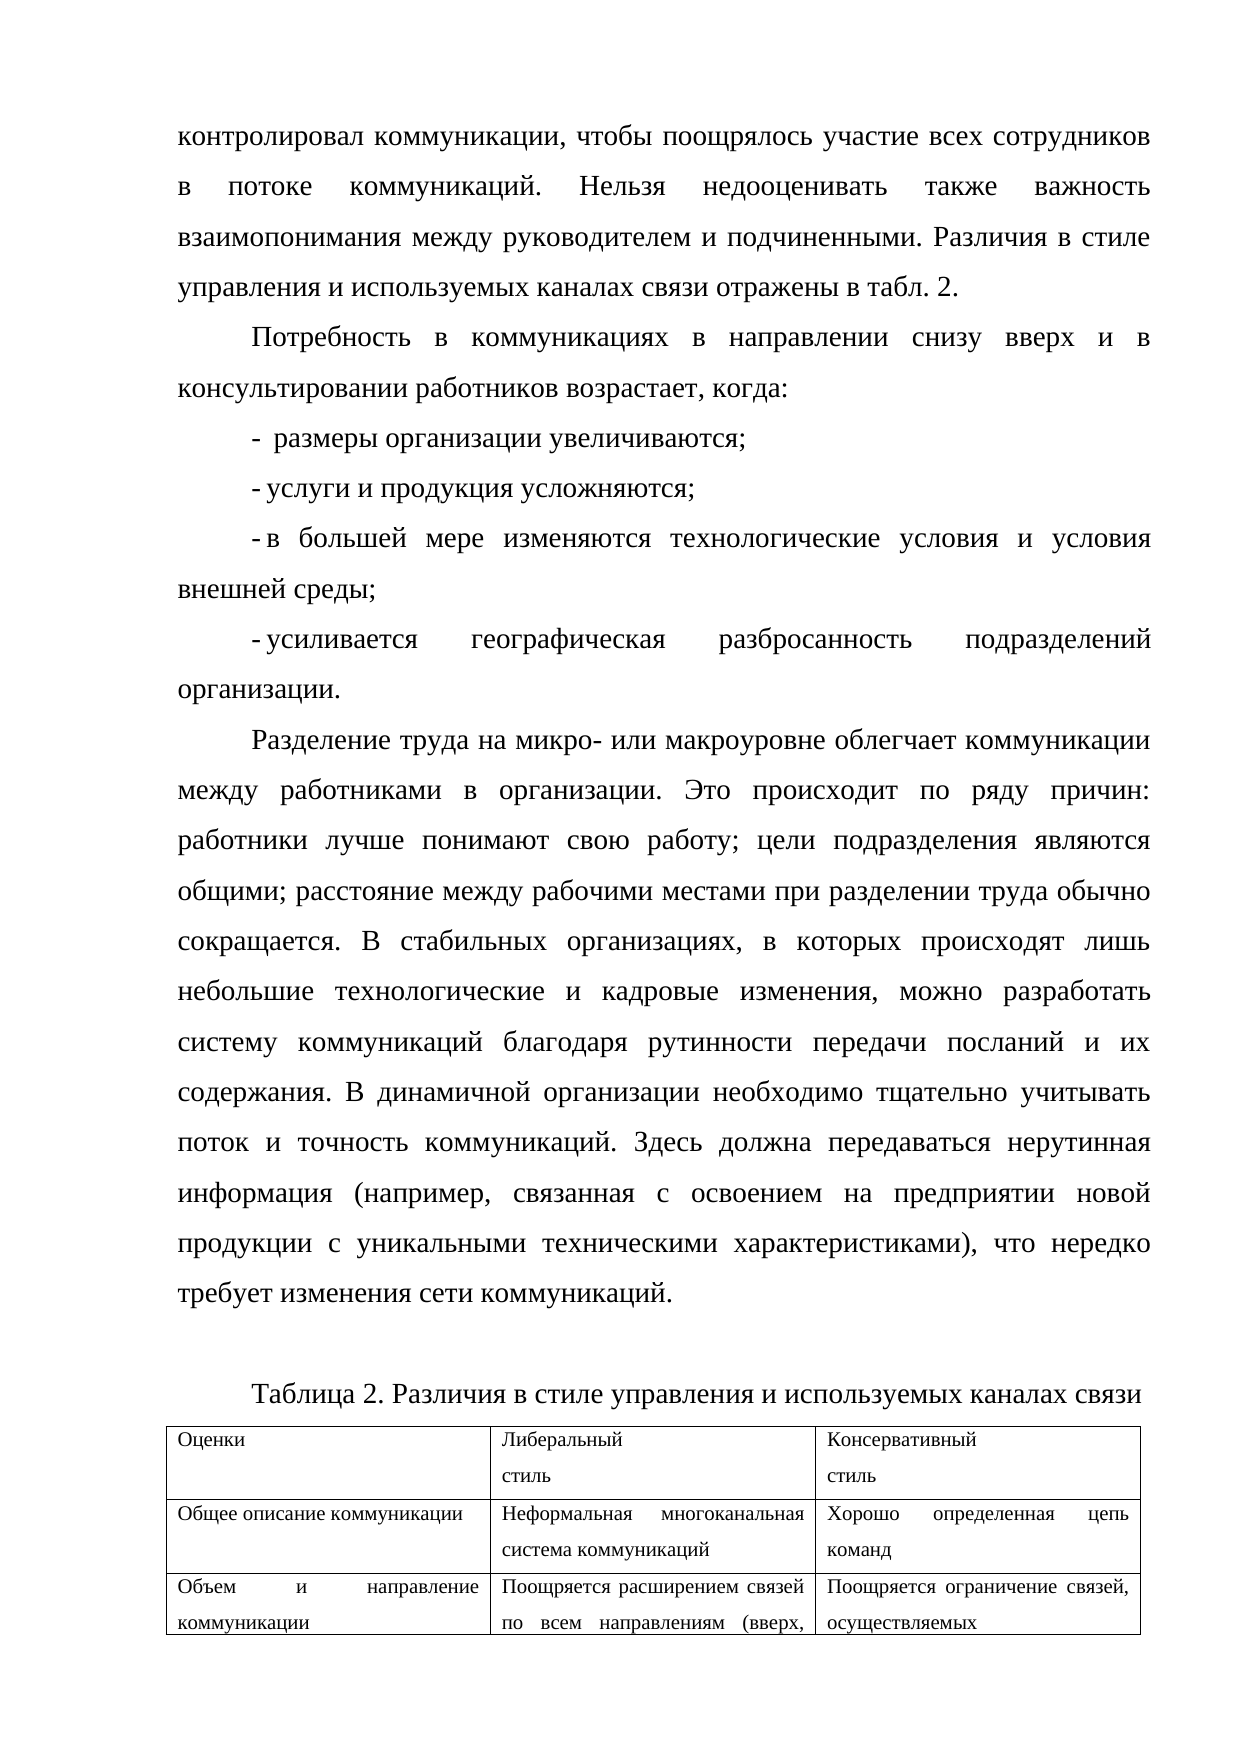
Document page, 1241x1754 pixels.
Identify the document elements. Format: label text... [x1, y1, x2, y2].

text Потребность в коммуникациях в направлении снизу вверх и в консультировании работников возрастает, когда: [177, 319, 1152, 403]
text - услуги и продукция усложняются; [177, 470, 1152, 504]
text - в большей мере изменяются технологические условия и условия внешней среды; [177, 521, 1152, 604]
table_cell Общее описание коммуникации [167, 1500, 490, 1572]
text Разделение труда на микро- или макроуровне облегчает коммуникации между работниками в организации. Это происходит по ряду причин: работники лучше понимают свою работу; цели подразделения являются общими; расстояние между рабочими местами при разделении труда обычно сокращается. В стабильных организациях, в которых происходят лишь небольшие технологические и кадровые изменения, можно разработать систему коммуникаций благодаря рутинности передачи посланий и их содержания. В динамичной организации необходимо тщательно учитывать поток и точность коммуникаций. Здесь должна передаваться нерутинная информация (например, связанная с освоением на предприятии новой продукции с уникальными техническими характеристиками), что нередко требует изменения сети коммуникаций. [177, 722, 1152, 1309]
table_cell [167, 1574, 490, 1634]
text - размеры организации увеличиваются; [177, 420, 1152, 453]
table_cell Неформальная многоканальная система коммуникаций [491, 1500, 815, 1572]
table_header Либеральный стиль [491, 1427, 815, 1499]
table_header Оценки [167, 1427, 490, 1499]
table_header Консервативный стиль [816, 1427, 1140, 1499]
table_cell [816, 1574, 1140, 1634]
table_cell Хорошо определенная цепь команд [816, 1500, 1140, 1572]
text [177, 118, 1152, 303]
text - усиливается географическая разбросанность подразделений организации. [177, 621, 1152, 705]
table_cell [491, 1574, 815, 1634]
text Таблица 2. Различия в стиле управления и используемых каналах связи [177, 1376, 1152, 1409]
